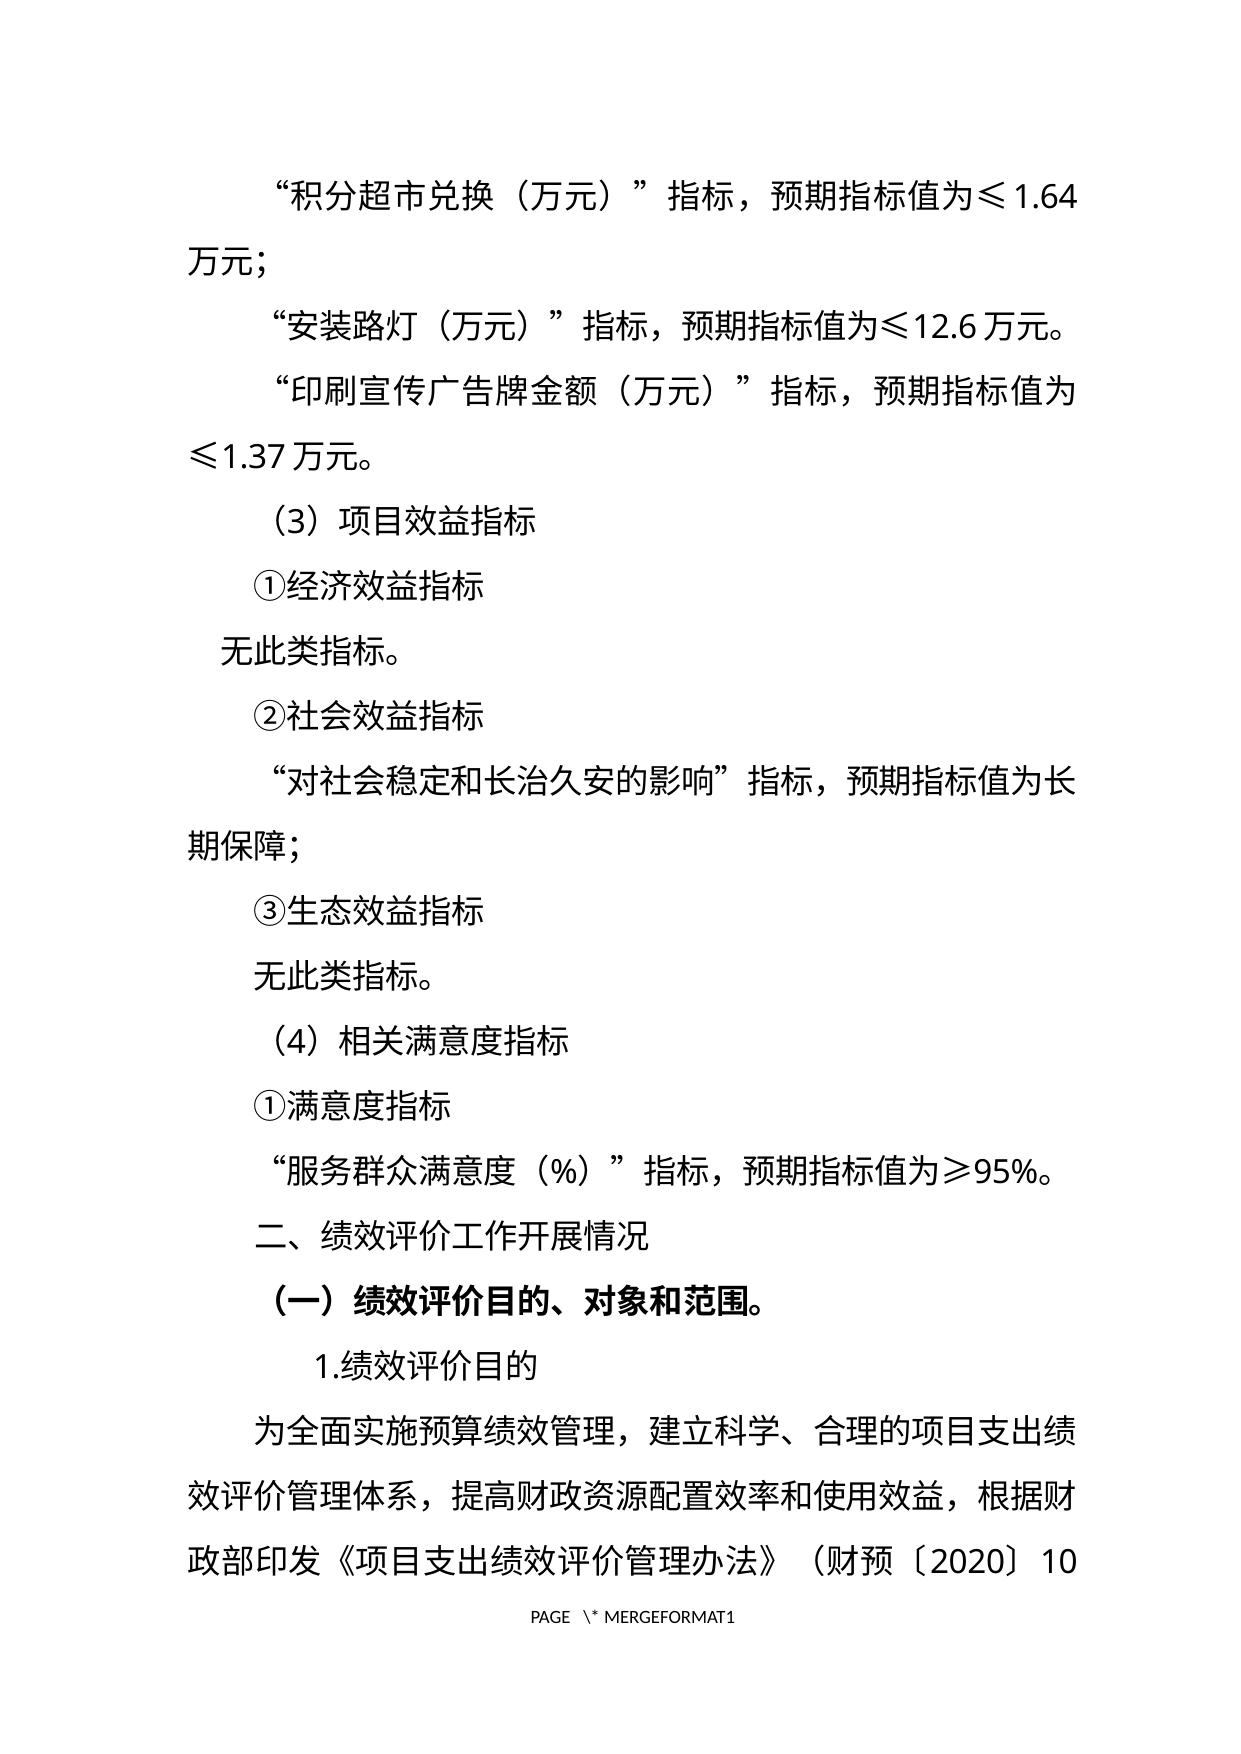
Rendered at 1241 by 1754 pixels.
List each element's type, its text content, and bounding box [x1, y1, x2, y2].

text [187, 162, 1078, 1202]
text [187, 1332, 1078, 1592]
text （一）绩效评价目的、对象和范围。 [187, 1267, 1078, 1332]
text 二、绩效评价工作开展情况 [187, 1202, 1078, 1267]
